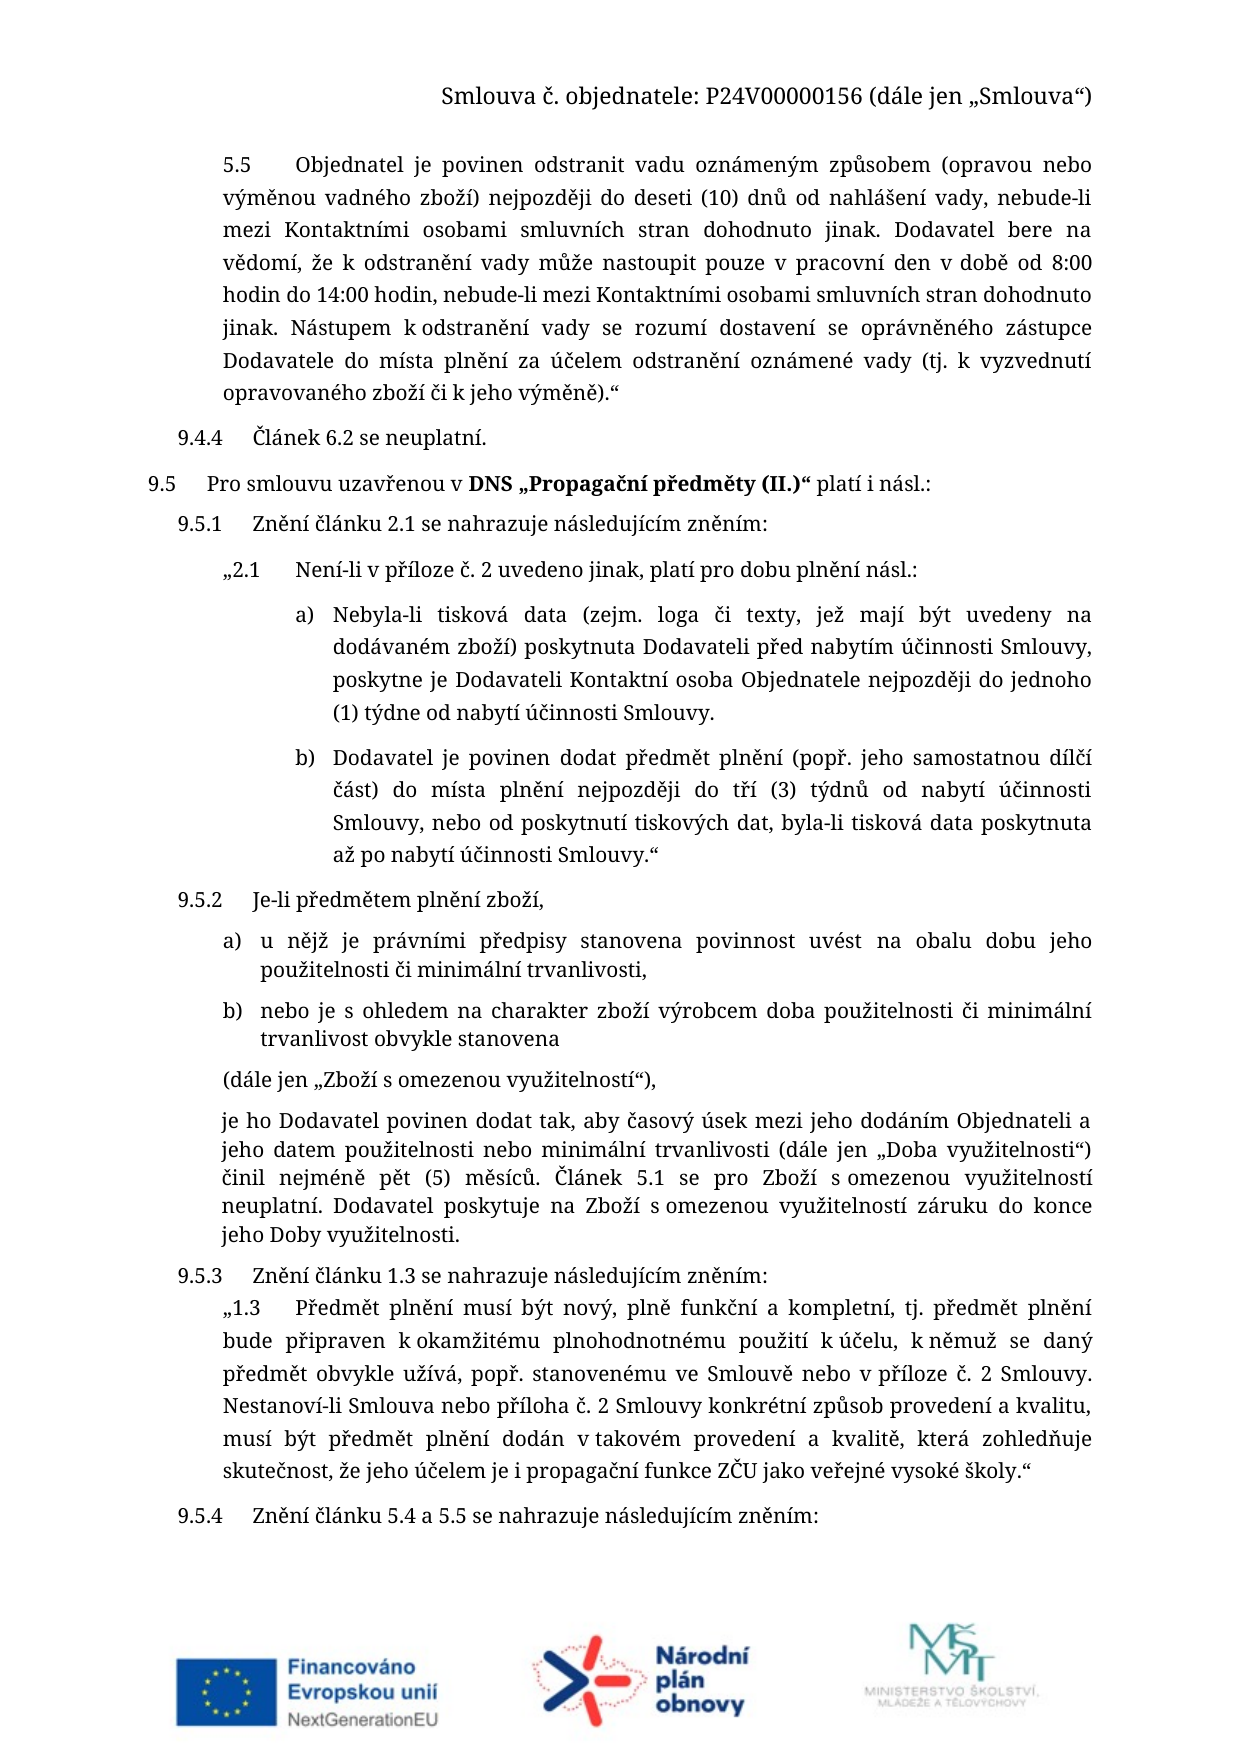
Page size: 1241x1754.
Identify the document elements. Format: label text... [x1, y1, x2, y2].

list nebo je s ohledem na charakter zboží výrobcem doba použitelnosti či minimální trvanlivost obvykle stanovena [223, 996, 1093, 1053]
picture [147, 1577, 1093, 1754]
list Pro smlouvu uzavřenou v DNS „Propagační předměty (II.)“ platí i násl.: [148, 469, 1093, 497]
list Nebyla-li tisková data (zejm. loga či texty, jež mají být uvedeny na dodávaném zboží) poskytnuta Dodavateli před nabytím účinnosti Smlouvy, poskytne je Dodavateli Kontaktní osoba Objednatele nejpozději do jednoho (1) týdne od nabytí účinnosti Smlouvy. [295, 600, 1093, 726]
list Dodavatel je povinen dodat předmět plnění (popř. jeho samostatnou dílčí část) do místa plnění nejpozději do tří (3) týdnů od nabytí účinnosti Smlouvy, nebo od poskytnutí tiskových dat, byla-li tisková data poskytnuta až po nabytí účinnosti Smlouvy.“ [295, 743, 1093, 869]
list u nějž je právními předpisy stanovena povinnost uvést na obalu dobu jeho použitelnosti či minimální trvanlivosti, [223, 927, 1093, 983]
list „1.3 Předmět plnění musí být nový, plně funkční a kompletní, tj. předmět plnění bude připraven k okamžitému plnohodnotnému použití k účelu, k němuž se daný předmět obvykle užívá, popř. stanovenému ve Smlouvě nebo v příloze č. 2 Smlouvy. Nestanoví-li Smlouva nebo příloha č. 2 Smlouvy konkrétní způsob provedení a kvalitu, musí být předmět plnění dodán v takovém provedení a kvalitě, která zohledňuje skutečnost, že jeho účelem je i propagační funkce ZČU jako veřejné vysoké školy.“ [223, 1293, 1093, 1485]
list Znění článku 5.4 a 5.5 se nahrazuje následujícím zněním: [177, 1502, 1093, 1530]
list Znění článku 2.1 se nahrazuje následujícím zněním: [177, 509, 1093, 538]
list Je-li předmětem plnění zboží, [177, 886, 1093, 914]
list „2.1 Není-li v příloze č. 2 uvedeno jinak, platí pro dobu plnění násl.: [223, 555, 1093, 583]
text (dále jen „Zboží s omezenou využitelností“), [223, 1065, 1093, 1094]
list Článek 6.2 se neuplatní. [177, 423, 1093, 452]
text je ho Dodavatel povinen dodat tak, aby časový úsek mezi jeho dodáním Objednateli a jeho datem použitelnosti nebo minimální trvanlivosti (dále jen „Doba využitelnosti“) činil nejméně pět (5) měsíců. Článek 5.1 se pro Zboží s omezenou využitelností neuplatní. Dodavatel poskytuje na Zboží s omezenou využitelností záruku do konce jeho Doby využitelnosti. [221, 1106, 1093, 1248]
list Znění článku 1.3 se nahrazuje následujícím zněním: [177, 1261, 1093, 1289]
list 5.5 Objednatel je povinen odstranit vadu oznámeným způsobem (opravou nebo výměnou vadného zboží) nejpozději do deseti (10) dnů od nahlášení vady, nebude-li mezi Kontaktními osobami smluvních stran dohodnuto jinak. Dodavatel bere na vědomí, že k odstranění vady může nastoupit pouze v pracovní den v době od 8:00 hodin do 14:00 hodin, nebude-li mezi Kontaktními osobami smluvních stran dohodnuto jinak. Nástupem k odstranění vady se rozumí dostavení se oprávněného zástupce Dodavatele do místa plnění za účelem odstranění oznámené vady (tj. k vyzvednutí opravovaného zboží či k jeho výměně).“ [223, 150, 1093, 407]
